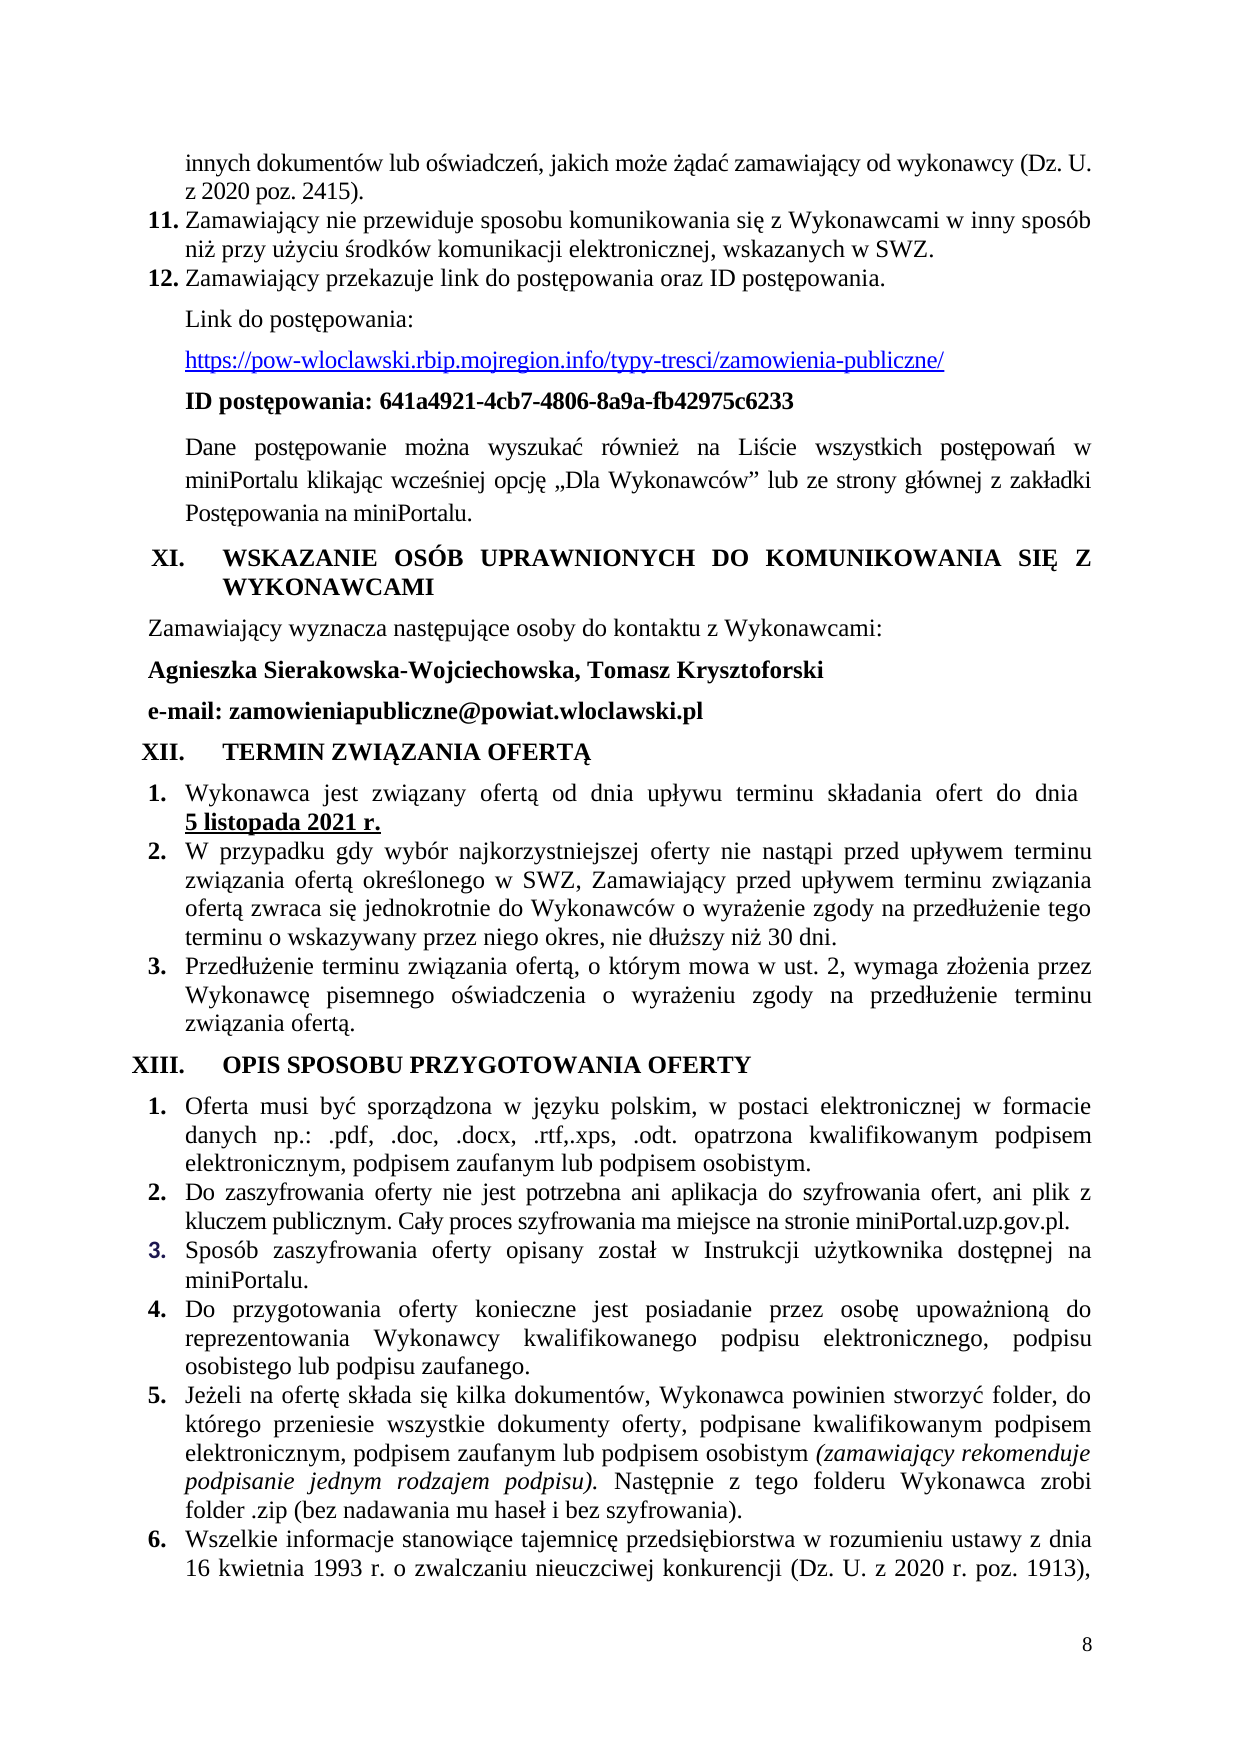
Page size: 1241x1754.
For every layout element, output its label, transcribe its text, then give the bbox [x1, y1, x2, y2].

list Zamawiający przekazuje link do postępowania oraz ID postępowania. [148, 263, 1093, 291]
list Oferta musi być sporządzona w języku polskim, w postaci elektronicznej w formacie danych np.: .pdf, .doc, .docx, .rtf,.xps, .odt. opatrzona kwalifikowanym podpisem elektronicznym, podpisem zaufanym lub podpisem osobistym. [148, 1091, 1093, 1177]
list Przedłużenie terminu związania ofertą, o którym mowa w ust. 2, wymaga złożenia przez Wykonawcę pisemnego oświadczenia o wyrażeniu zgody na przedłużenie terminu związania ofertą. [148, 951, 1093, 1037]
text https://pow-wloclawski.rbip.mojregion.info/typy-tresci/zamowienia-publiczne/ [148, 345, 1093, 374]
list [148, 148, 1093, 205]
list Wykonawca jest związany ofertą od dnia upływu terminu składania ofert do dnia 5 listopada 2021 r. [148, 778, 1093, 836]
list Sposób zaszyfrowania oferty opisany został w Instrukcji użytkownika dostępnej na miniPortalu. [148, 1235, 1093, 1294]
list Jeżeli na ofertę składa się kilka dokumentów, Wykonawca powinien stworzyć folder, do którego przeniesie wszystkie dokumenty oferty, podpisane kwalifikowanym podpisem elektronicznym, podpisem zaufanym lub podpisem osobistym (zamawiający rekomenduje podpisanie jednym rodzajem podpisu). Następnie z tego folderu Wykonawca zrobi folder .zip (bez nadawania mu haseł i bez szyfrowania). [148, 1380, 1093, 1524]
list Do zaszyfrowania oferty nie jest potrzebna ani aplikacja do szyfrowania ofert, ani plik z kluczem publicznym. Cały proces szyfrowania ma miejsce na stronie miniPortal.uzp.gov.pl. [148, 1177, 1093, 1235]
list Dane postępowanie można wyszukać również na Liście wszystkich postępowań w miniPortalu klikając wcześniej opcję „Dla Wykonawców” lub ze strony głównej z zakładki Postępowania na miniPortalu. [185, 432, 1093, 527]
text Link do postępowania: [148, 304, 1093, 333]
text Agnieszka Sierakowska-Wojciechowska, Tomasz Krysztoforski [148, 655, 1093, 683]
list W przypadku gdy wybór najkorzystniejszej oferty nie nastąpi przed upływem terminu związania ofertą określonego w SWZ, Zamawiający przed upływem terminu związania ofertą zwraca się jednokrotnie do Wykonawców o wyrażenie zgody na przedłużenie tego terminu o wskazywany przez niego okres, nie dłuższy niż 30 dni. [148, 836, 1093, 951]
list Zamawiający nie przewiduje sposobu komunikowania się z Wykonawcami w inny sposób niż przy użyciu środków komunikacji elektronicznej, wskazanych w SWZ. [148, 205, 1093, 263]
list WSKAZANIE OSÓB UPRAWNIONYCH DO KOMUNIKOWANIA SIĘ Z WYKONAWCAMI [185, 543, 1093, 601]
list TERMIN ZWIĄZANIA OFERTĄ [185, 737, 1093, 766]
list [148, 1524, 1093, 1581]
list Do przygotowania oferty konieczne jest posiadanie przez osobę upoważnioną do reprezentowania Wykonawcy kwalifikowanego podpisu elektronicznego, podpisu osobistego lub podpisu zaufanego. [148, 1294, 1093, 1380]
text Zamawiający wyznacza następujące osoby do kontaktu z Wykonawcami: [148, 613, 1093, 642]
list ID postępowania: 641a4921-4cb7-4806-8a9a-fb42975c6233 [185, 386, 1093, 415]
text e-mail: zamowieniapubliczne@powiat.wloclawski.pl [148, 696, 1093, 725]
list OPIS SPOSOBU PRZYGOTOWANIA OFERTY [185, 1050, 1093, 1078]
